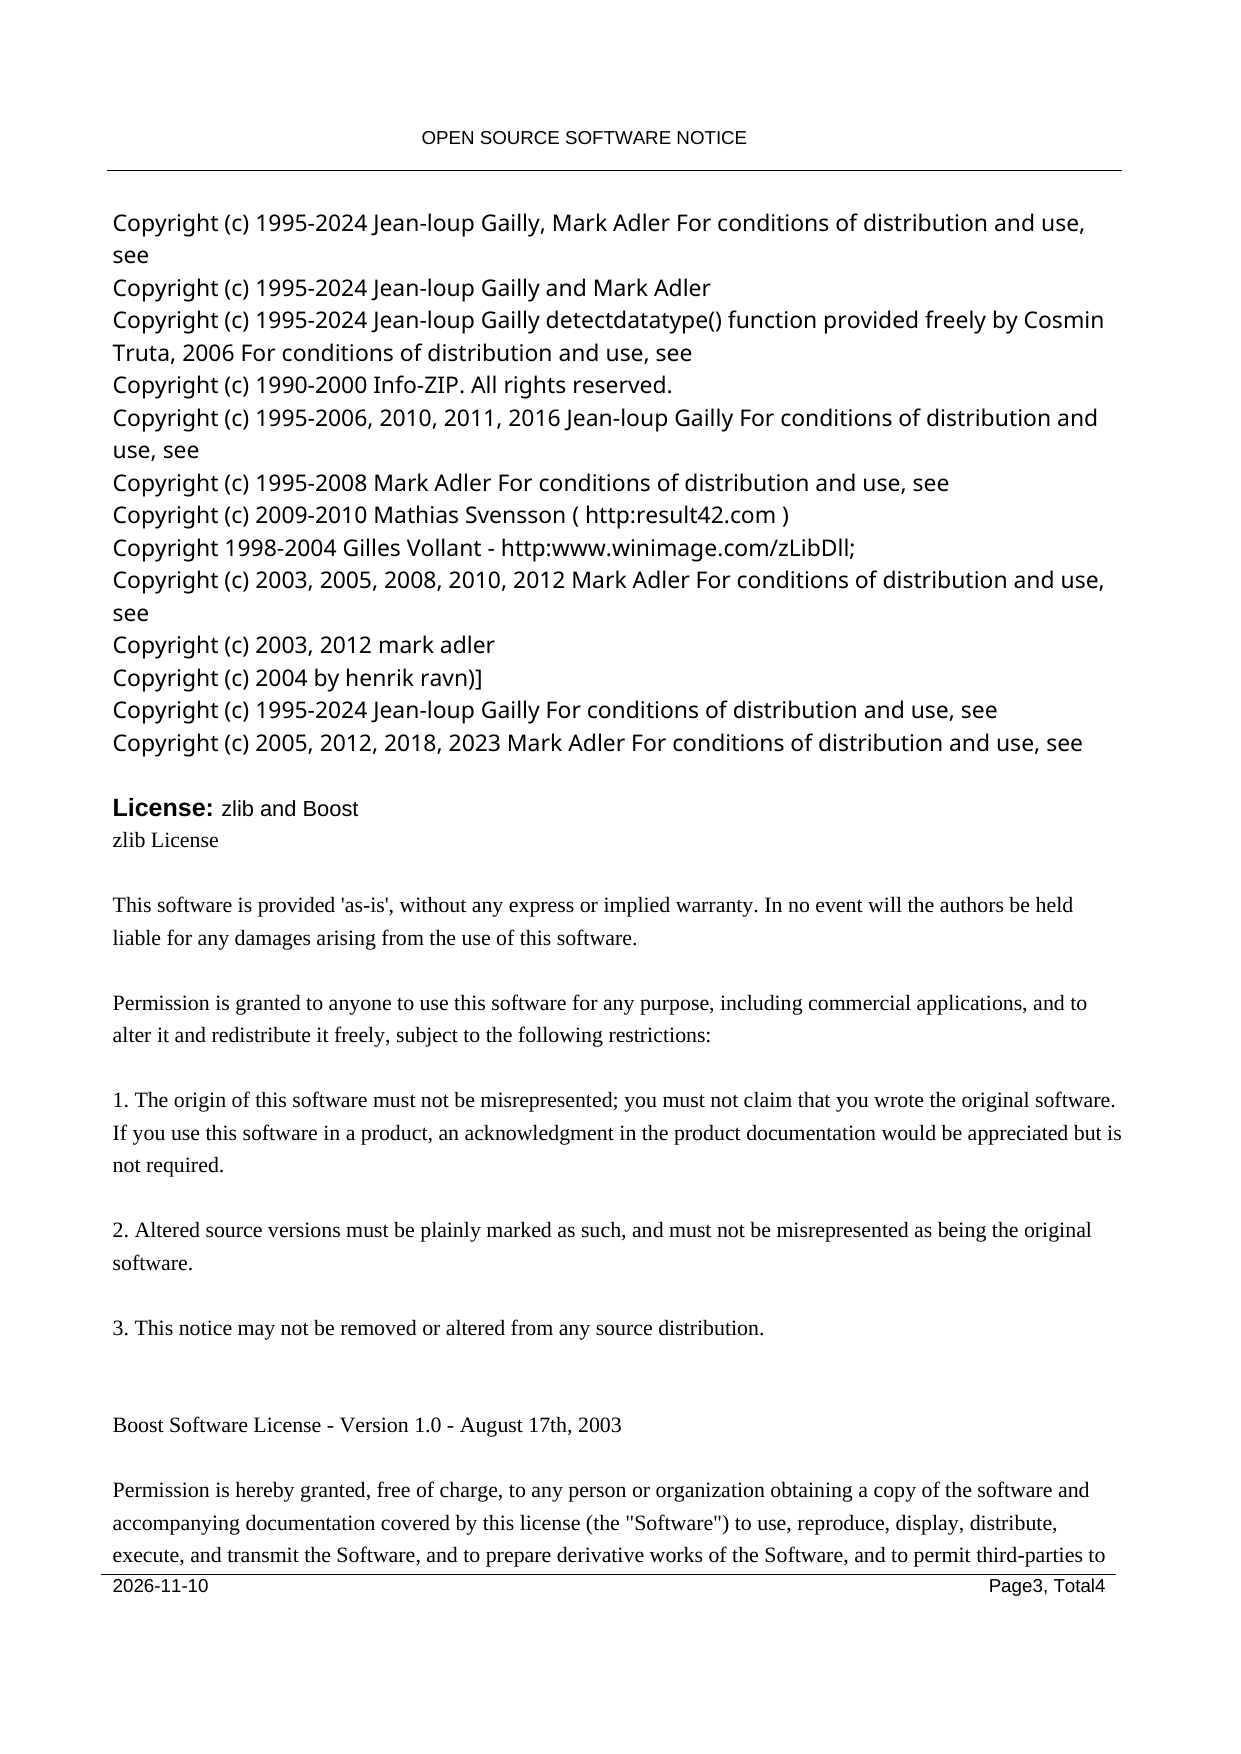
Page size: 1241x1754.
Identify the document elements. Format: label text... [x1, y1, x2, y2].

text License: zlib and Boost [112, 791, 1128, 824]
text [112, 824, 1128, 1571]
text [112, 206, 1128, 791]
